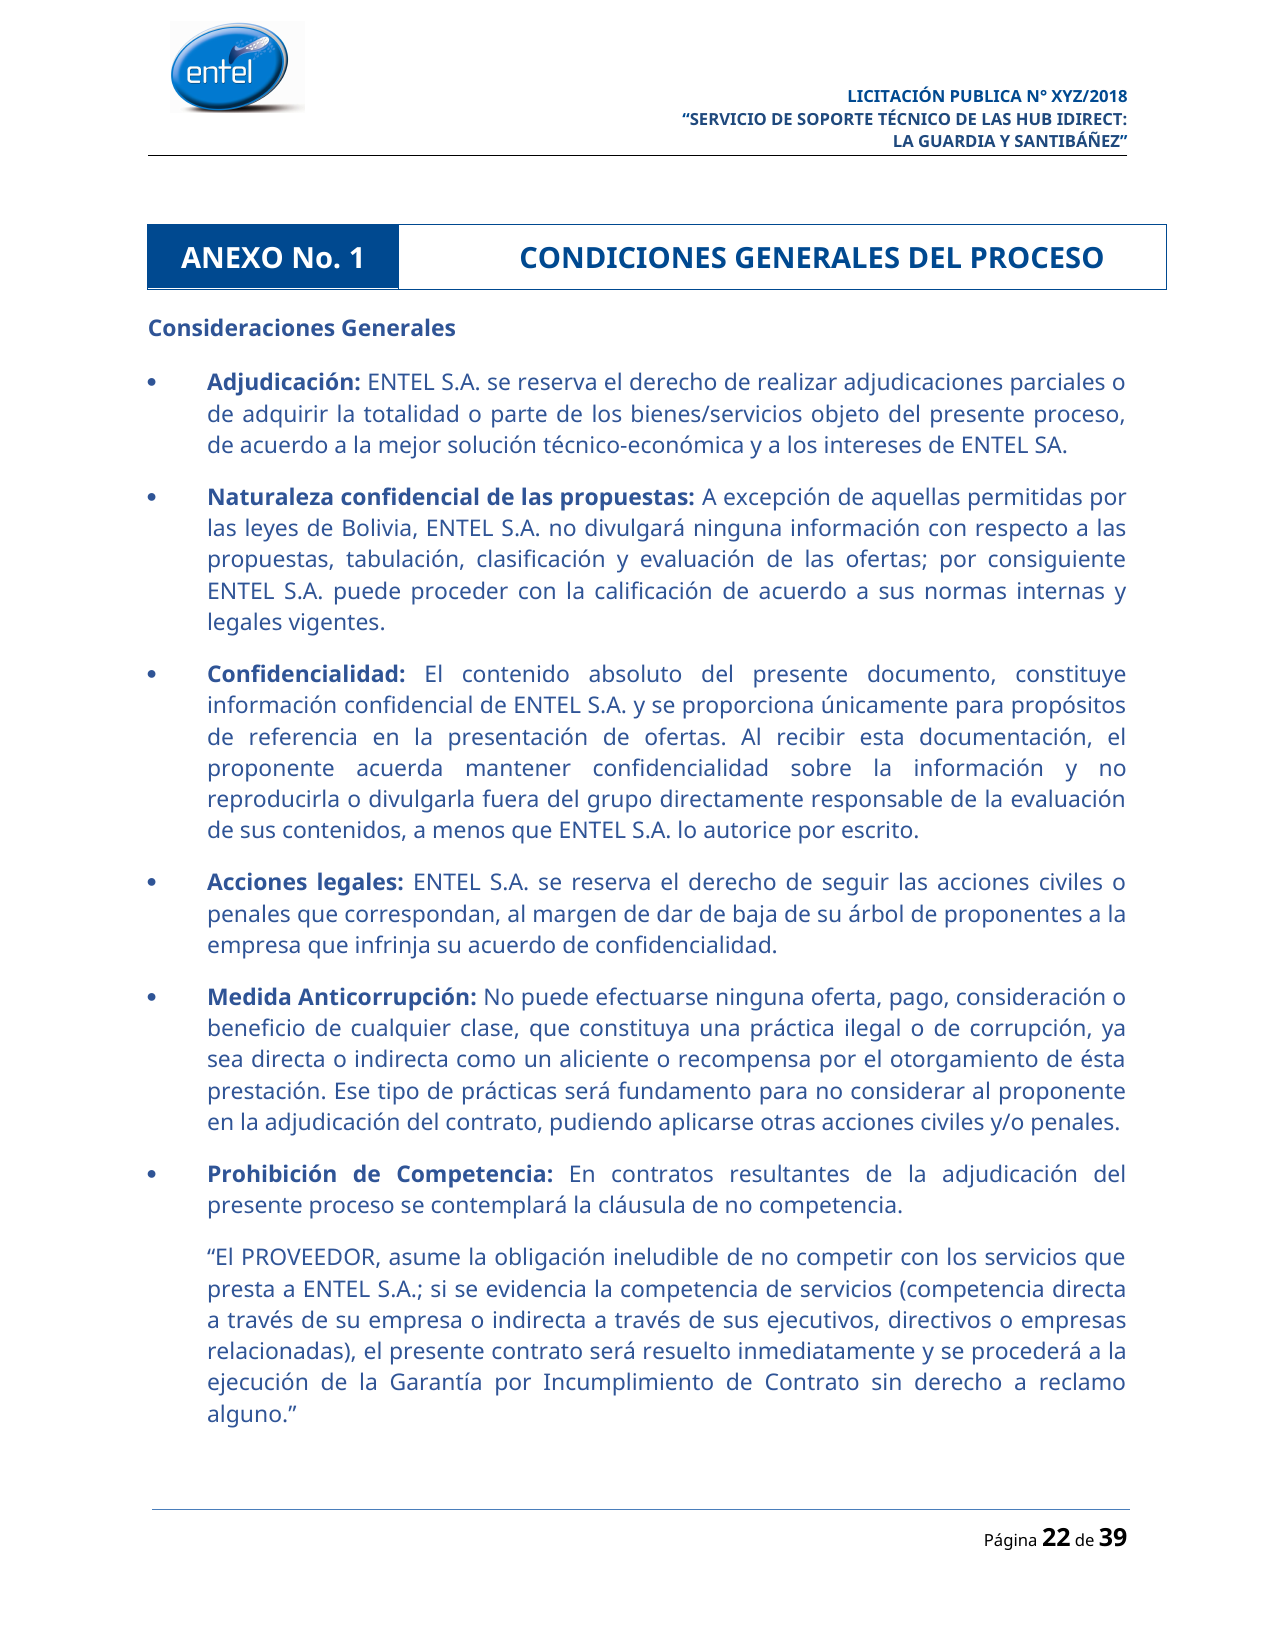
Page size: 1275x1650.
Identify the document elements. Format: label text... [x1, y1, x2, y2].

list Confidencialidad: El contenido absoluto del presente documento, constituye información confidencial de ENTEL S.A. y se proporciona únicamente para propósitos de referencia en la presentación de ofertas. Al recibir esta documentación, el proponente acuerda mantener confidencialidad sobre la información y no reproducirla o divulgarla fuera del grupo directamente responsable de la evaluación de sus contenidos, a menos que ENTEL S.A. lo autorice por escrito. [148, 658, 1127, 845]
text Consideraciones Generales [148, 312, 1127, 343]
list Acciones legales: ENTEL S.A. se reserva el derecho de seguir las acciones civiles o penales que correspondan, al margen de dar de baja de su árbol de proponentes a la empresa que infrinja su acuerdo de confidencialidad. [148, 866, 1127, 960]
list Naturaleza confidencial de las propuestas: A excepción de aquellas permitidas por las leyes de Bolivia, ENTEL S.A. no divulgará ninguna información con respecto a las propuestas, tabulación, clasificación y evaluación de las ofertas; por consiguiente ENTEL S.A. puede proceder con la calificación de acuerdo a sus normas internas y legales vigentes. [148, 481, 1127, 637]
text “El PROVEEDOR, asume la obligación ineludible de no competir con los servicios que presta a ENTEL S.A.; si se evidencia la competencia de servicios (competencia directa a través de su empresa o indirecta a través de sus ejecutivos, directivos o empresas relacionadas), el presente contrato será resuelto inmediatamente y se procederá a la ejecución de la Garantía por Incumplimiento de Contrato sin derecho a reclamo alguno.” [207, 1241, 1127, 1429]
list Medida Anticorrupción: No puede efectuarse ninguna oferta, pago, consideración o beneficio de cualquier clase, que constituya una práctica ilegal o de corrupción, ya sea directa o indirecta como un aliciente o recompensa por el otorgamiento de ésta prestación. Ese tipo de prácticas será fundamento para no considerar al proponente en la adjudicación del contrato, pudiendo aplicarse otras acciones civiles y/o penales. [148, 981, 1127, 1137]
table_header CONDICIONES GENERALES DEL PROCESO [399, 225, 1166, 288]
table_header ANEXO No. 1 [148, 225, 398, 288]
list Prohibición de Competencia: En contratos resultantes de la adjudicación del presente proceso se contemplará la cláusula de no competencia. [148, 1158, 1127, 1220]
list Adjudicación: ENTEL S.A. se reserva el derecho de realizar adjudicaciones parciales o de adquirir la totalidad o parte de los bienes/servicios objeto del presente proceso, de acuerdo a la mejor solución técnico-económica y a los intereses de ENTEL SA. [148, 366, 1127, 460]
picture [170, 21, 305, 113]
